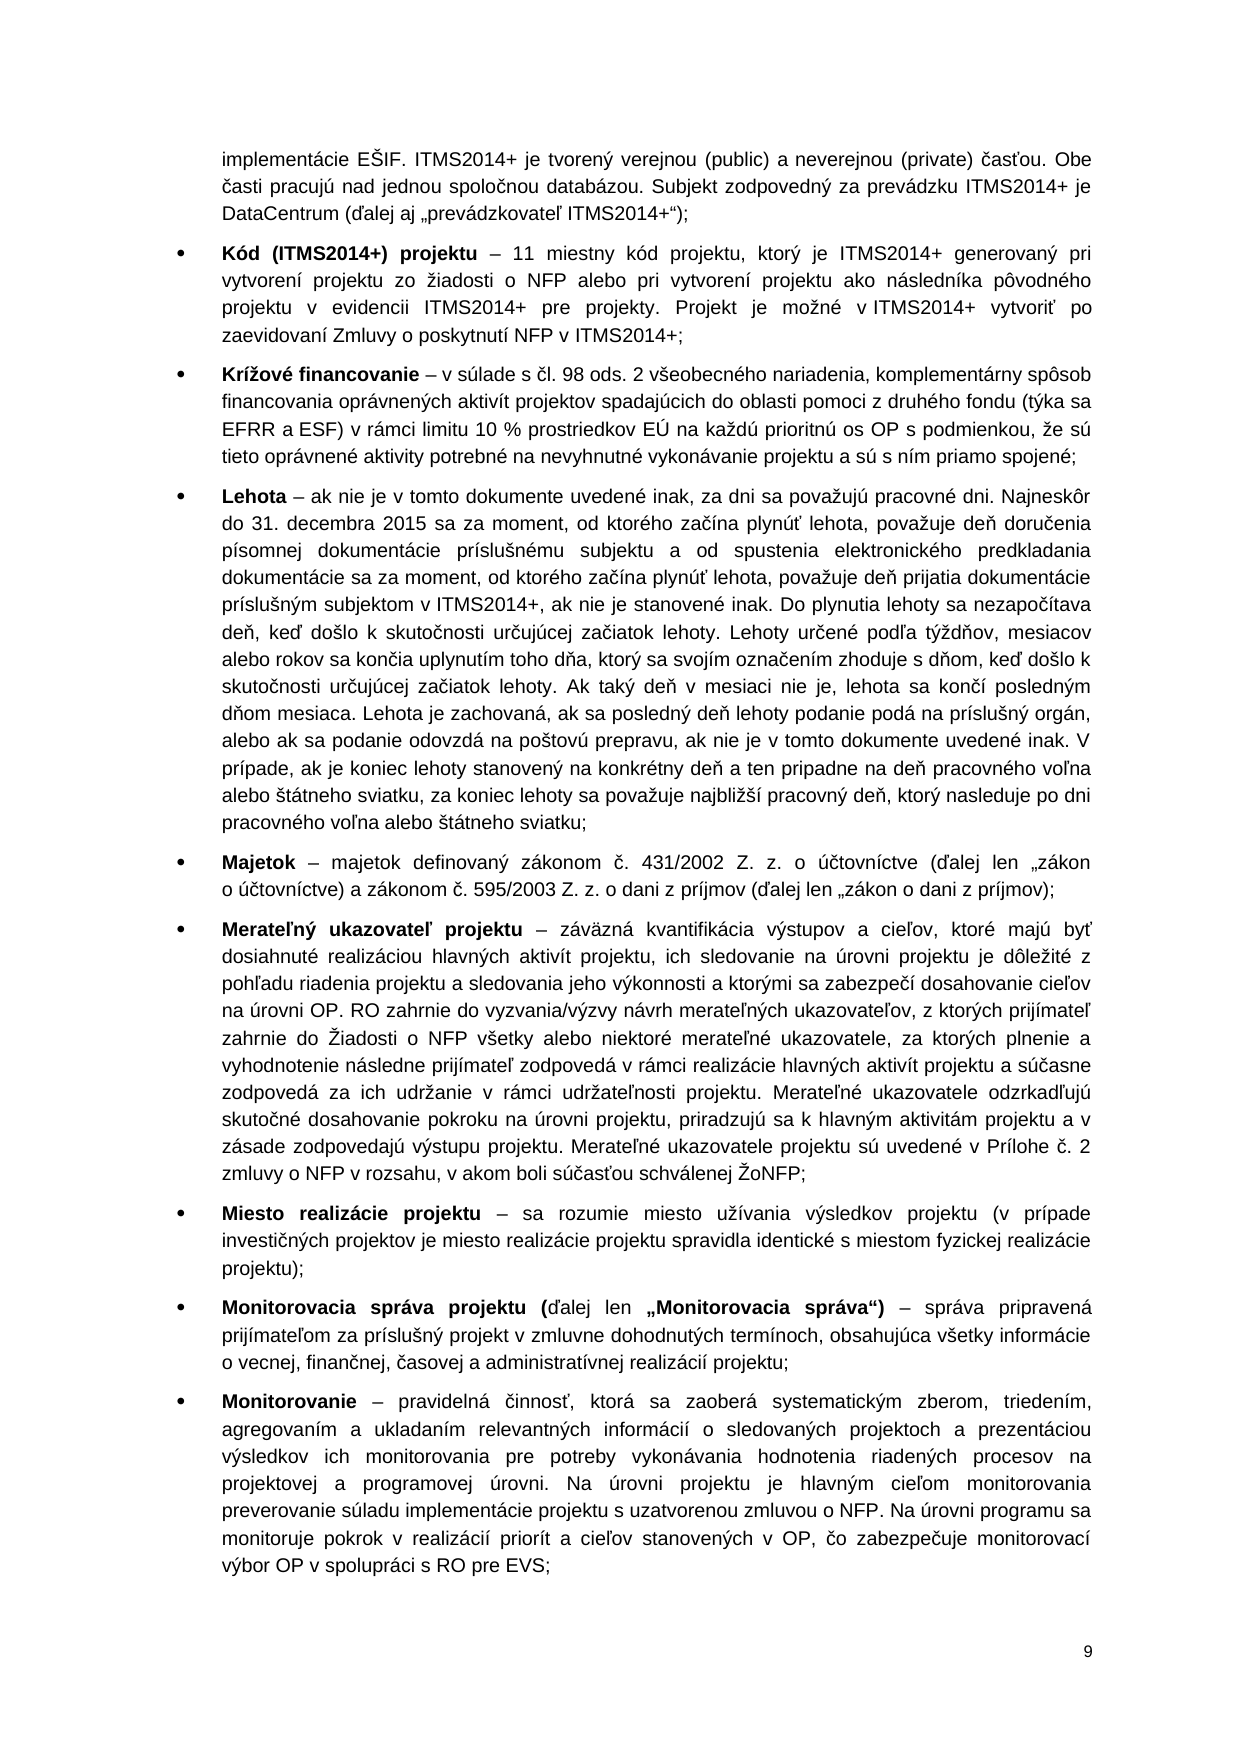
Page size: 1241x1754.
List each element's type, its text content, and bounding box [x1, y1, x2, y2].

text Miesto realizácie projektu – sa rozumie miesto užívania výsledkov projektu (v prípade investičných projektov je miesto realizácie projektu spravidla identické s miestom fyzickej realizácie projektu); [177, 1202, 1092, 1279]
text Monitorovanie – pravidelná činnosť, ktorá sa zaoberá systematickým zberom, triedením, agregovaním a ukladaním relevantných informácií o sledovaných projektoch a prezentáciou výsledkov ich monitorovania pre potreby vykonávania hodnotenia riadených procesov na projektovej a programovej úrovni. Na úrovni projektu je hlavným cieľom monitorovania preverovanie súladu implementácie projektu s uzatvorenou zmluvou o NFP. Na úrovni programu sa monitoruje pokrok v realizácií priorít a cieľov stanovených v OP, čo zabezpečuje monitorovací výbor OP v spolupráci s RO pre EVS; [177, 1390, 1092, 1576]
text Majetok – majetok definovaný zákonom č. 431/2002 Z. z. o účtovníctve (ďalej len „zákon o účtovníctve) a zákonom č. 595/2003 Z. z. o dani z príjmov (ďalej len „zákon o dani z príjmov); [177, 851, 1092, 901]
text Krížové financovanie – v súlade s čl. 98 ods. 2 všeobecného nariadenia, komplementárny spôsob financovania oprávnených aktivít projektov spadajúcich do oblasti pomoci z druhého fondu (týka sa EFRR a ESF) v rámci limitu 10 % prostriedkov EÚ na každú prioritnú os OP s podmienkou, že sú tieto oprávnené aktivity potrebné na nevyhnutné vykonávanie projektu a sú s ním priamo spojené; [177, 363, 1092, 467]
text Kód (ITMS2014+) projektu – 11 miestny kód projektu, ktorý je ITMS2014+ generovaný pri vytvorení projektu zo žiadosti o NFP alebo pri vytvorení projektu ako následníka pôvodného projektu v evidencii ITMS2014+ pre projekty. Projekt je možné v ITMS2014+ vytvoriť po zaevidovaní Zmluvy o poskytnutí NFP v ITMS2014+; [177, 242, 1092, 346]
text Merateľný ukazovateľ projektu – záväzná kvantifikácia výstupov a cieľov, ktoré majú byť dosiahnuté realizáciou hlavných aktivít projektu, ich sledovanie na úrovni projektu je dôležité z pohľadu riadenia projektu a sledovania jeho výkonnosti a ktorými sa zabezpečí dosahovanie cieľov na úrovni OP. RO zahrnie do vyzvania/výzvy návrh merateľných ukazovateľov, z ktorých prijímateľ zahrnie do Žiadosti o NFP všetky alebo niektoré merateľné ukazovatele, za ktorých plnenie a vyhodnotenie následne prijímateľ zodpovedá v rámci realizácie hlavných aktivít projektu a súčasne zodpovedá za ich udržanie v rámci udržateľnosti projektu. Merateľné ukazovatele odzrkadľujú skutočné dosahovanie pokroku na úrovni projektu, priradzujú sa k hlavným aktivitám projektu a v zásade zodpovedajú výstupu projektu. Merateľné ukazovatele projektu sú uvedené v Prílohe č. 2 zmluvy o NFP v rozsahu, v akom boli súčasťou schválenej ŽoNFP; [177, 917, 1092, 1185]
text Monitorovacia správa projektu (ďalej len „Monitorovacia správa“) – správa pripravená prijímateľom za príslušný projekt v zmluvne dohodnutých termínoch, obsahujúca všetky informácie o vecnej, finančnej, časovej a administratívnej realizácií projektu; [177, 1296, 1092, 1373]
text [177, 148, 1092, 225]
text Lehota – ak nie je v tomto dokumente uvedené inak, za dni sa považujú pracovné dni. Najneskôr do 31. decembra 2015 sa za moment, od ktorého začína plynúť lehota, považuje deň doručenia písomnej dokumentácie príslušnému subjektu a od spustenia elektronického predkladania dokumentácie sa za moment, od ktorého začína plynúť lehota, považuje deň prijatia dokumentácie príslušným subjektom v ITMS2014+, ak nie je stanovené inak. Do plynutia lehoty sa nezapočítava deň, keď došlo k skutočnosti určujúcej začiatok lehoty. Lehoty určené podľa týždňov, mesiacov alebo rokov sa končia uplynutím toho dňa, ktorý sa svojím označením zhoduje s dňom, keď došlo k skutočnosti určujúcej začiatok lehoty. Ak taký deň v mesiaci nie je, lehota sa končí posledným dňom mesiaca. Lehota je zachovaná, ak sa posledný deň lehoty podanie podá na príslušný orgán, alebo ak sa podanie odovzdá na poštovú prepravu, ak nie je v tomto dokumente uvedené inak. V prípade, ak je koniec lehoty stanovený na konkrétny deň a ten pripadne na deň pracovného voľna alebo štátneho sviatku, za koniec lehoty sa považuje najbližší pracovný deň, ktorý nasleduje po dni pracovného voľna alebo štátneho sviatku; [177, 484, 1092, 833]
